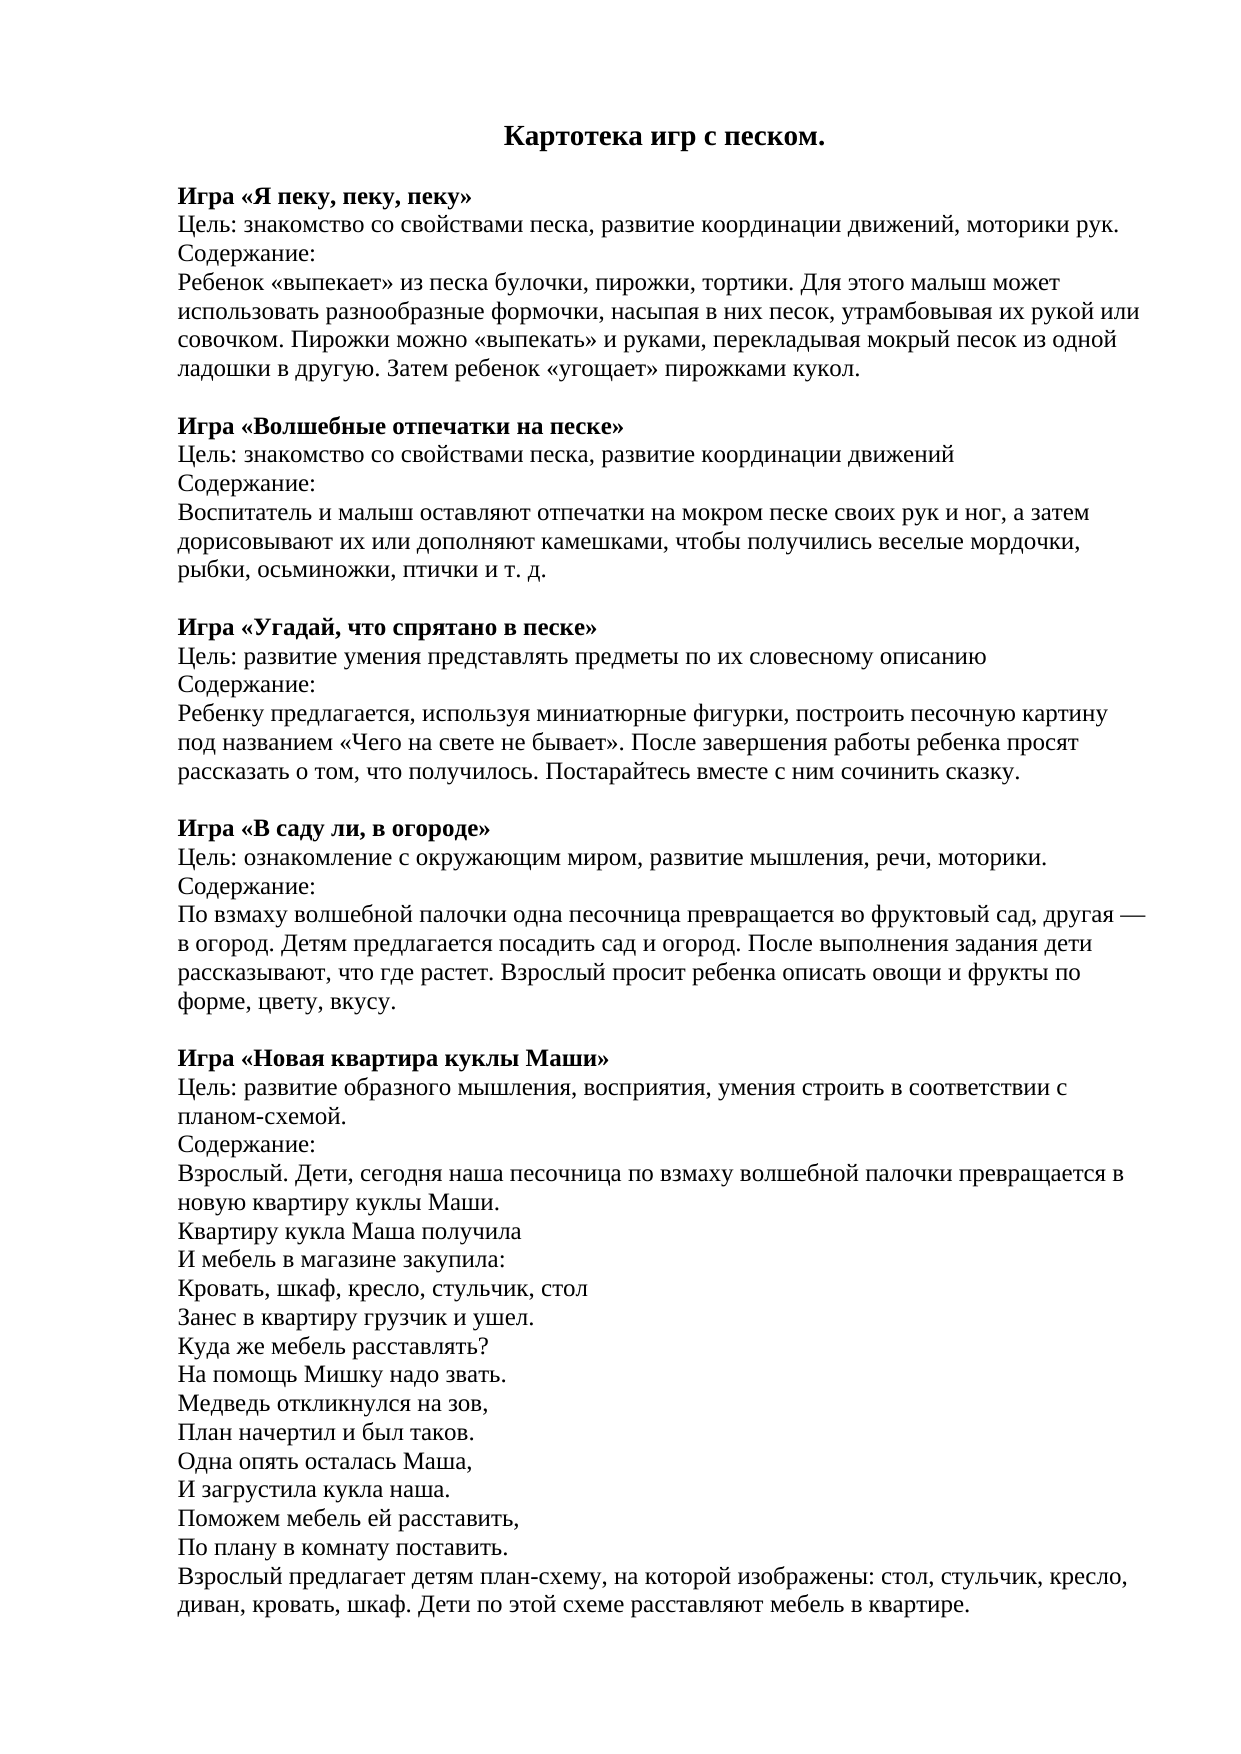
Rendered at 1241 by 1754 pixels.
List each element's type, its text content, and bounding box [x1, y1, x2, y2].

text Игра «Новая квартира куклы Маши» [177, 1043, 1152, 1072]
text Цель: ознакомление с окружающим миром, развитие мышления, речи, моторики. [177, 842, 1152, 871]
text Игра «В саду ли, в огороде» [177, 813, 1152, 842]
text Содержание: [177, 1129, 1152, 1158]
text Одна опять осталась Маша, [177, 1446, 1152, 1474]
text Взрослый. Дети, сегодня наша песочница по взмаху волшебной палочки превращается в новую квартиру куклы Маши. [177, 1158, 1152, 1216]
text И мебель в магазине закупила: [177, 1244, 1152, 1273]
text Поможем мебель ей расставить, [177, 1503, 1152, 1532]
text Кровать, шкаф, кресло, стульчик, стол [177, 1273, 1152, 1302]
text Игра «Волшебные отпечатки на песке» [177, 411, 1152, 439]
text Цель: знакомство со свойствами песка, развитие координации движений [177, 439, 1152, 468]
text Цель: развитие образного мышления, восприятия, умения строить в соответствии с планом-схемой. [177, 1072, 1152, 1129]
text Куда же мебель расставлять? [177, 1331, 1152, 1359]
text Ребенок «выпекает» из песка булочки, пирожки, тортики. Для этого малыш может использовать разнообразные формочки, насыпая в них песок, утрамбовывая их рукой или совочком. Пирожки можно «выпекать» и руками, перекладывая мокрый песок из одной ладошки в другую. Затем ребенок «угощает» пирожками кукол. [177, 267, 1152, 382]
text И загрустила кукла наша. [177, 1474, 1152, 1503]
text Занес в квартиру грузчик и ушел. [177, 1302, 1152, 1331]
text Содержание: [177, 669, 1152, 698]
text Содержание: [177, 238, 1152, 267]
text Картотека игр с песком. [177, 118, 1152, 152]
text Содержание: [177, 871, 1152, 899]
text План начертил и был таков. [177, 1417, 1152, 1446]
text Ребенку предлагается, используя миниатюрные фигурки, построить песочную картину под названием «Чего на свете не бывает». После завершения работы ребенка просят рассказать о том, что получилось. Постарайтесь вместе с ним сочинить сказку. [177, 698, 1152, 784]
text Взрослый предлагает детям план-схему, на которой изображены: стол, стульчик, кресло, диван, кровать, шкаф. Дети по этой схеме расставляют мебель в квартире. [177, 1561, 1152, 1618]
text Квартиру кукла Маша получила [177, 1216, 1152, 1244]
text По плану в комнату поставить. [177, 1532, 1152, 1561]
text Медведь откликнулся на зов, [177, 1388, 1152, 1417]
text Воспитатель и малыш оставляют отпечатки на мокром песке своих рук и ног, а затем дорисовывают их или дополняют камешками, чтобы получились веселые мордочки, рыбки, осьминожки, птички и т. д. [177, 497, 1152, 583]
text Цель: знакомство со свойствами песка, развитие координации движений, моторики рук. [177, 209, 1152, 238]
text По взмаху волшебной палочки одна песочница превращается во фруктовый сад, другая — в огород. Детям предлагается посадить сад и огород. После выполнения задания дети рассказывают, что где растет. Взрослый просит ребенка описать овощи и фрукты по форме, цвету, вкусу. [177, 899, 1152, 1014]
text Игра «Я пеку, пеку, пеку» [177, 181, 1152, 209]
text Цель: развитие умения представлять предметы по их словесному описанию [177, 641, 1152, 669]
text Содержание: [177, 468, 1152, 497]
text Игра «Угадай, что спрятано в песке» [177, 612, 1152, 641]
text На помощь Мишку надо звать. [177, 1359, 1152, 1388]
